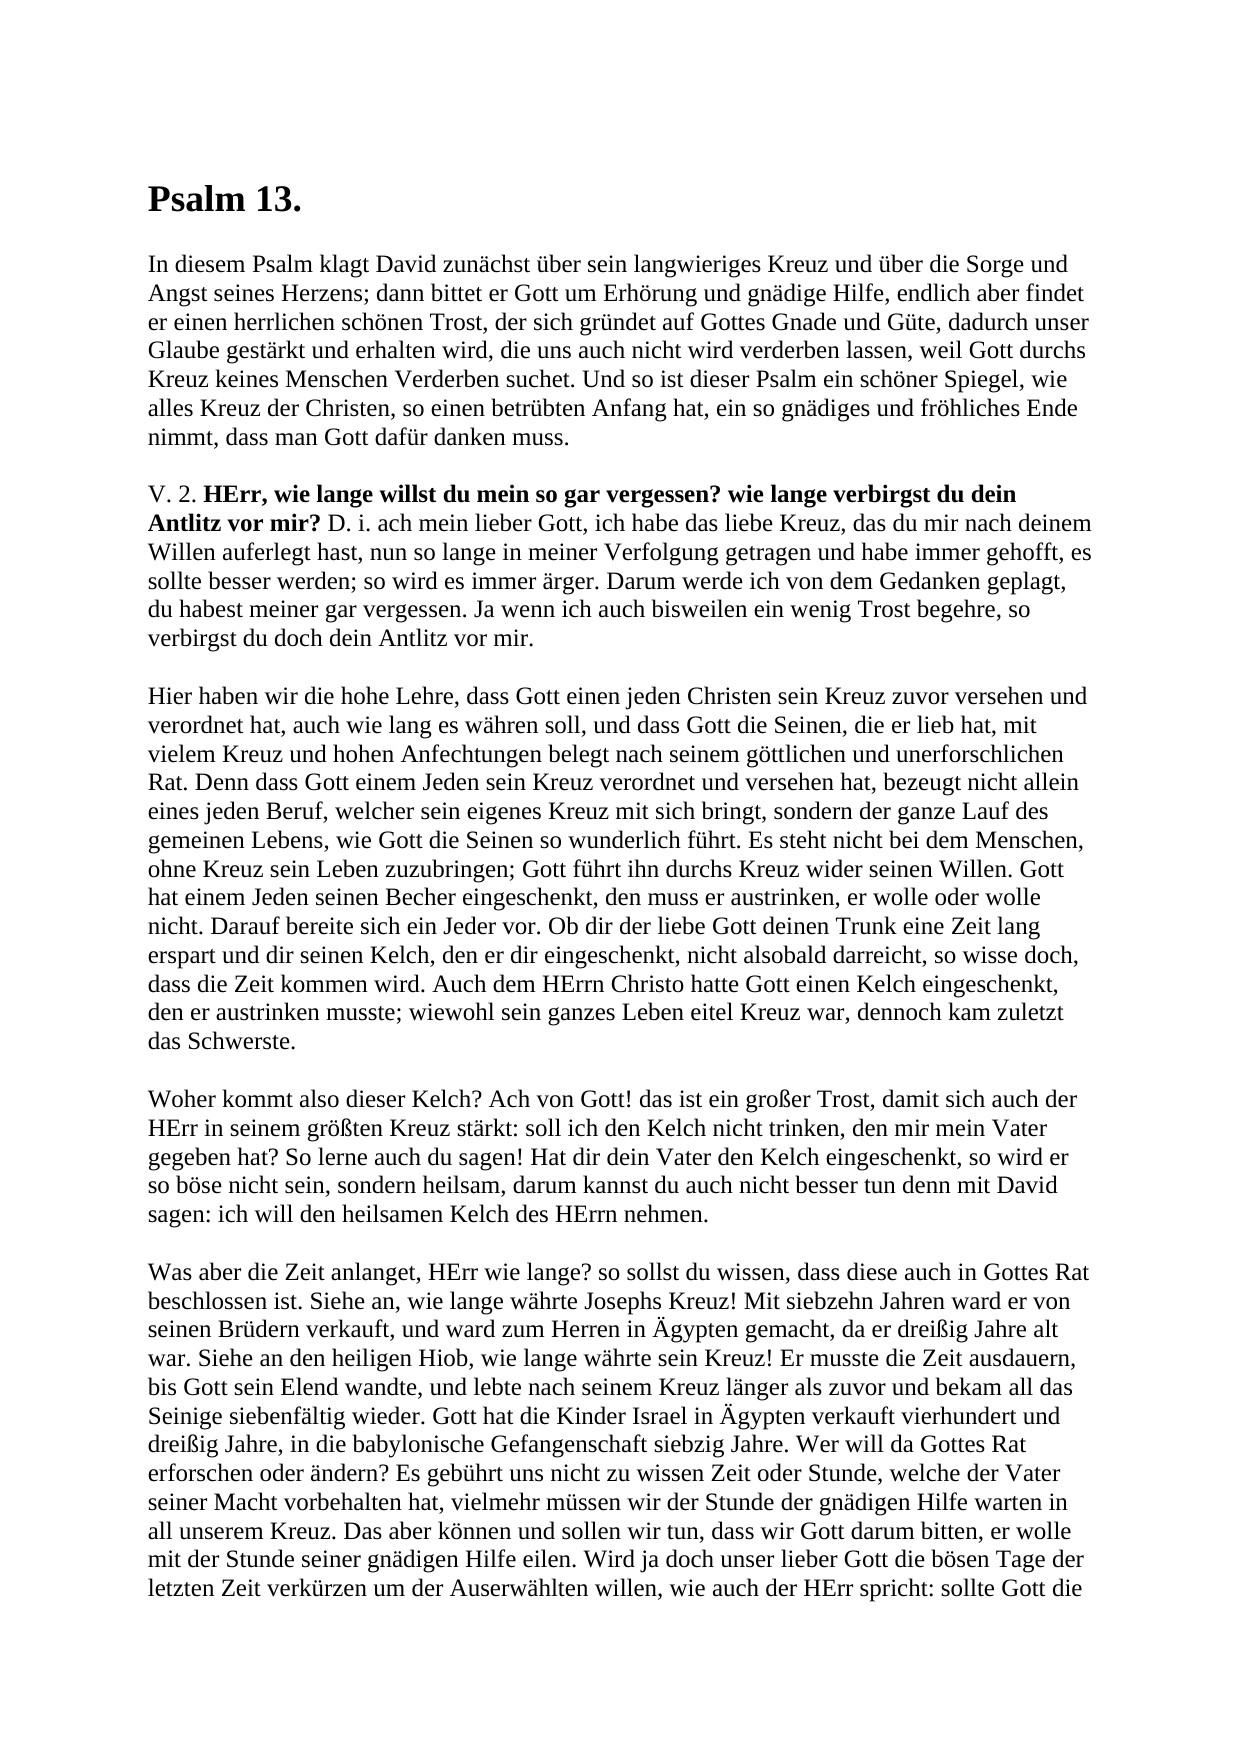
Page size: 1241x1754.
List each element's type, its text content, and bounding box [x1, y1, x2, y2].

text V. 2. HErr, wie lange willst du mein so gar vergessen? wie lange verbirgst du dein Antlitz vor mir? D. i. ach mein lieber Gott, ich habe das liebe Kreuz, das du mir nach deinem Willen auferlegt hast, nun so lange in meiner Verfolgung getragen und habe immer gehofft, es sollte besser werden; so wird es immer ärger. Darum werde ich von dem Gedanken geplagt, du habest meiner gar vergessen. Ja wenn ich auch bisweilen ein wenig Trost begehre, so verbirgst du doch dein Antlitz vor mir. [148, 479, 1093, 652]
text In diesem Psalm klagt David zunächst über sein langwieriges Kreuz und über die Sorge und Angst seines Herzens; dann bittet er Gott um Erhörung und gnädige Hilfe, endlich aber findet er einen herrlichen schönen Trost, der sich gründet auf Gottes Gnade und Güte, dadurch unser Glaube gestärkt und erhalten wird, die uns auch nicht wird verderben lassen, weil Gott durchs Kreuz keines Menschen Verderben suchet. Und so ist dieser Psalm ein schöner Spiegel, wie alles Kreuz der Christen, so einen betrübten Anfang hat, ein so gnädiges und fröhliches Ende nimmt, dass man Gott dafür danken muss. [148, 249, 1093, 450]
text Hier haben wir die hohe Lehre, dass Gott einen jeden Christen sein Kreuz zuvor versehen und verordnet hat, auch wie lang es währen soll, und dass Gott die Seinen, die er lieb hat, mit vielem Kreuz und hohen Anfechtungen belegt nach seinem göttlichen und unerforschlichen Rat. Denn dass Gott einem Jeden sein Kreuz verordnet und versehen hat, bezeugt nicht allein eines jeden Beruf, welcher sein eigenes Kreuz mit sich bringt, sondern der ganze Lauf des gemeinen Lebens, wie Gott die Seinen so wunderlich führt. Es steht nicht bei dem Menschen, ohne Kreuz sein Leben zuzubringen; Gott führt ihn durchs Kreuz wider seinen Willen. Gott hat einem Jeden seinen Becher eingeschenkt, den muss er austrinken, er wolle oder wolle nicht. Darauf bereite sich ein Jeder vor. Ob dir der liebe Gott deinen Trunk eine Zeit lang erspart und dir seinen Kelch, den er dir eingeschenkt, nicht alsobald darreicht, so wisse doch, dass die Zeit kommen wird. Auch dem HErrn Christo hatte Gott einen Kelch eingeschenkt, den er austrinken musste; wiewohl sein ganzes Leben eitel Kreuz war, dennoch kam zuletzt das Schwerste. [148, 681, 1093, 1055]
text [148, 1257, 1093, 1602]
text Woher kommt also dieser Kelch? Ach von Gott! das ist ein großer Trost, damit sich auch der HErr in seinem größten Kreuz stärkt: soll ich den Kelch nicht trinken, den mir mein Vater gegeben hat? So lerne auch du sagen! Hat dir dein Vater den Kelch eingeschenkt, so wird er so böse nicht sein, sondern heilsam, darum kannst du auch nicht besser tun denn mit David sagen: ich will den heilsamen Kelch des HErrn nehmen. [148, 1084, 1093, 1228]
subtitle Psalm 13. [148, 177, 1093, 220]
